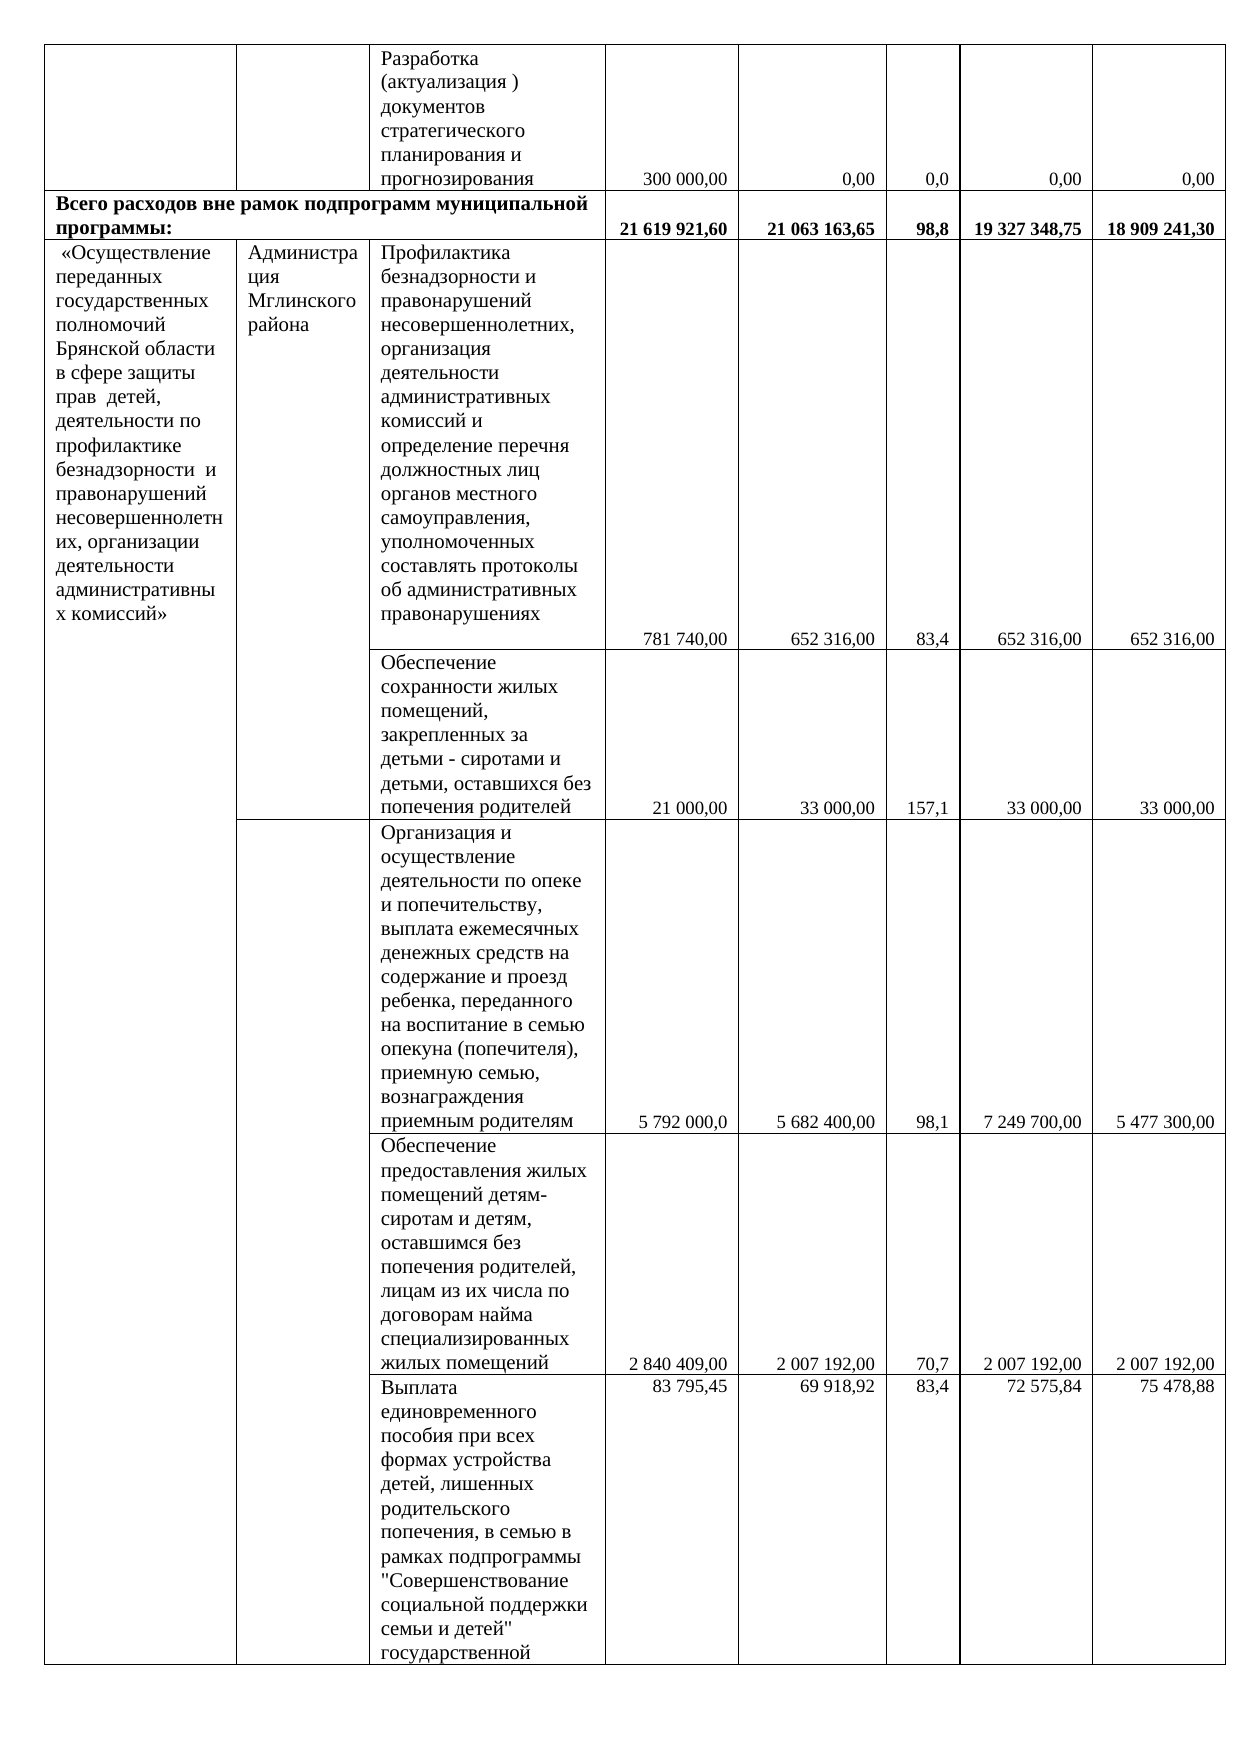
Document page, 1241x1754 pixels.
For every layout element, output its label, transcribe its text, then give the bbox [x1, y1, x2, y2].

table_cell 652 316,00 [739, 240, 886, 649]
table_cell 21 000,00 [606, 650, 738, 818]
table_cell 0,00 [739, 45, 886, 190]
table_cell 83,4 [887, 240, 959, 649]
table_cell 98,8 [887, 191, 959, 239]
table_cell 72 575,84 [961, 1375, 1092, 1664]
table_cell 2 007 192,00 [1093, 1134, 1225, 1374]
table_cell 0,0 [887, 45, 959, 190]
table_cell 19 327 348,75 [961, 191, 1092, 239]
table_cell 2 007 192,00 [961, 1134, 1092, 1374]
table_cell Профилактика безнадзорности и правонарушений несовершеннолетних, организация деятельности административных комиссий и определение перечня должностных лиц органов местного самоуправления, уполномоченных составлять протоколы об административных правонарушениях [370, 240, 605, 649]
table_cell 652 316,00 [1093, 240, 1225, 649]
table_cell 75 478,88 [1093, 1375, 1225, 1664]
table_cell 98,1 [887, 820, 959, 1132]
table_cell 7 249 700,00 [961, 820, 1092, 1132]
table_cell Организация и осуществление деятельности по опеке и попечительству, выплата ежемесячных денежных средств на содержание и проезд ребенка, переданного на воспитание в семью опекуна (попечителя), приемную семью, вознаграждения приемным родителям [370, 820, 605, 1132]
table_cell 83,4 [887, 1375, 959, 1664]
table_cell 5 477 300,00 [1093, 820, 1225, 1132]
table_cell 21 063 163,65 [739, 191, 886, 239]
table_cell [370, 1375, 605, 1664]
table_cell Всего расходов вне рамок подпрограмм муниципальной программы: [45, 191, 605, 239]
table_cell 5 682 400,00 [739, 820, 886, 1132]
table_cell 300 000,00 [606, 45, 738, 190]
table_cell 2 007 192,00 [739, 1134, 886, 1374]
table_cell «Осуществление переданных государственных полномочий Брянской области в сфере защиты прав детей, деятельности по профилактике безнадзорности и правонарушений несовершеннолетних, организации деятельности административных комиссий» [45, 240, 236, 818]
table_cell 0,00 [1093, 45, 1225, 190]
table_cell 2 840 409,00 [606, 1134, 738, 1374]
table_cell 157,1 [887, 650, 959, 818]
table_cell 21 619 921,60 [606, 191, 738, 239]
table_cell [237, 820, 369, 1664]
table_cell 70,7 [887, 1134, 959, 1374]
table_cell 0,00 [961, 45, 1092, 190]
table_cell 69 918,92 [739, 1375, 886, 1664]
table_cell [45, 45, 236, 190]
table_cell [45, 819, 236, 1664]
table_cell 5 792 000,0 [606, 820, 738, 1132]
table_cell 83 795,45 [606, 1375, 738, 1664]
table_cell 33 000,00 [961, 650, 1092, 818]
table_cell Обеспечение сохранности жилых помещений, закрепленных за детьми - сиротами и детьми, оставшихся без попечения родителей [370, 650, 605, 818]
table_cell [237, 45, 369, 190]
table_cell Обеспечение предоставления жилых помещений детям-сиротам и детям, оставшимся без попечения родителей, лицам из их числа по договорам найма специализированных жилых помещений [370, 1134, 605, 1374]
table_cell 18 909 241,30 [1093, 191, 1225, 239]
table_cell 652 316,00 [961, 240, 1092, 649]
table_cell 781 740,00 [606, 240, 738, 649]
table_cell 33 000,00 [1093, 650, 1225, 818]
table_cell Разработка (актуализация ) документов стратегического планирования и прогнозирования [370, 45, 605, 190]
table_cell Администрация Мглинского района [237, 240, 369, 818]
table_cell 33 000,00 [739, 650, 886, 818]
